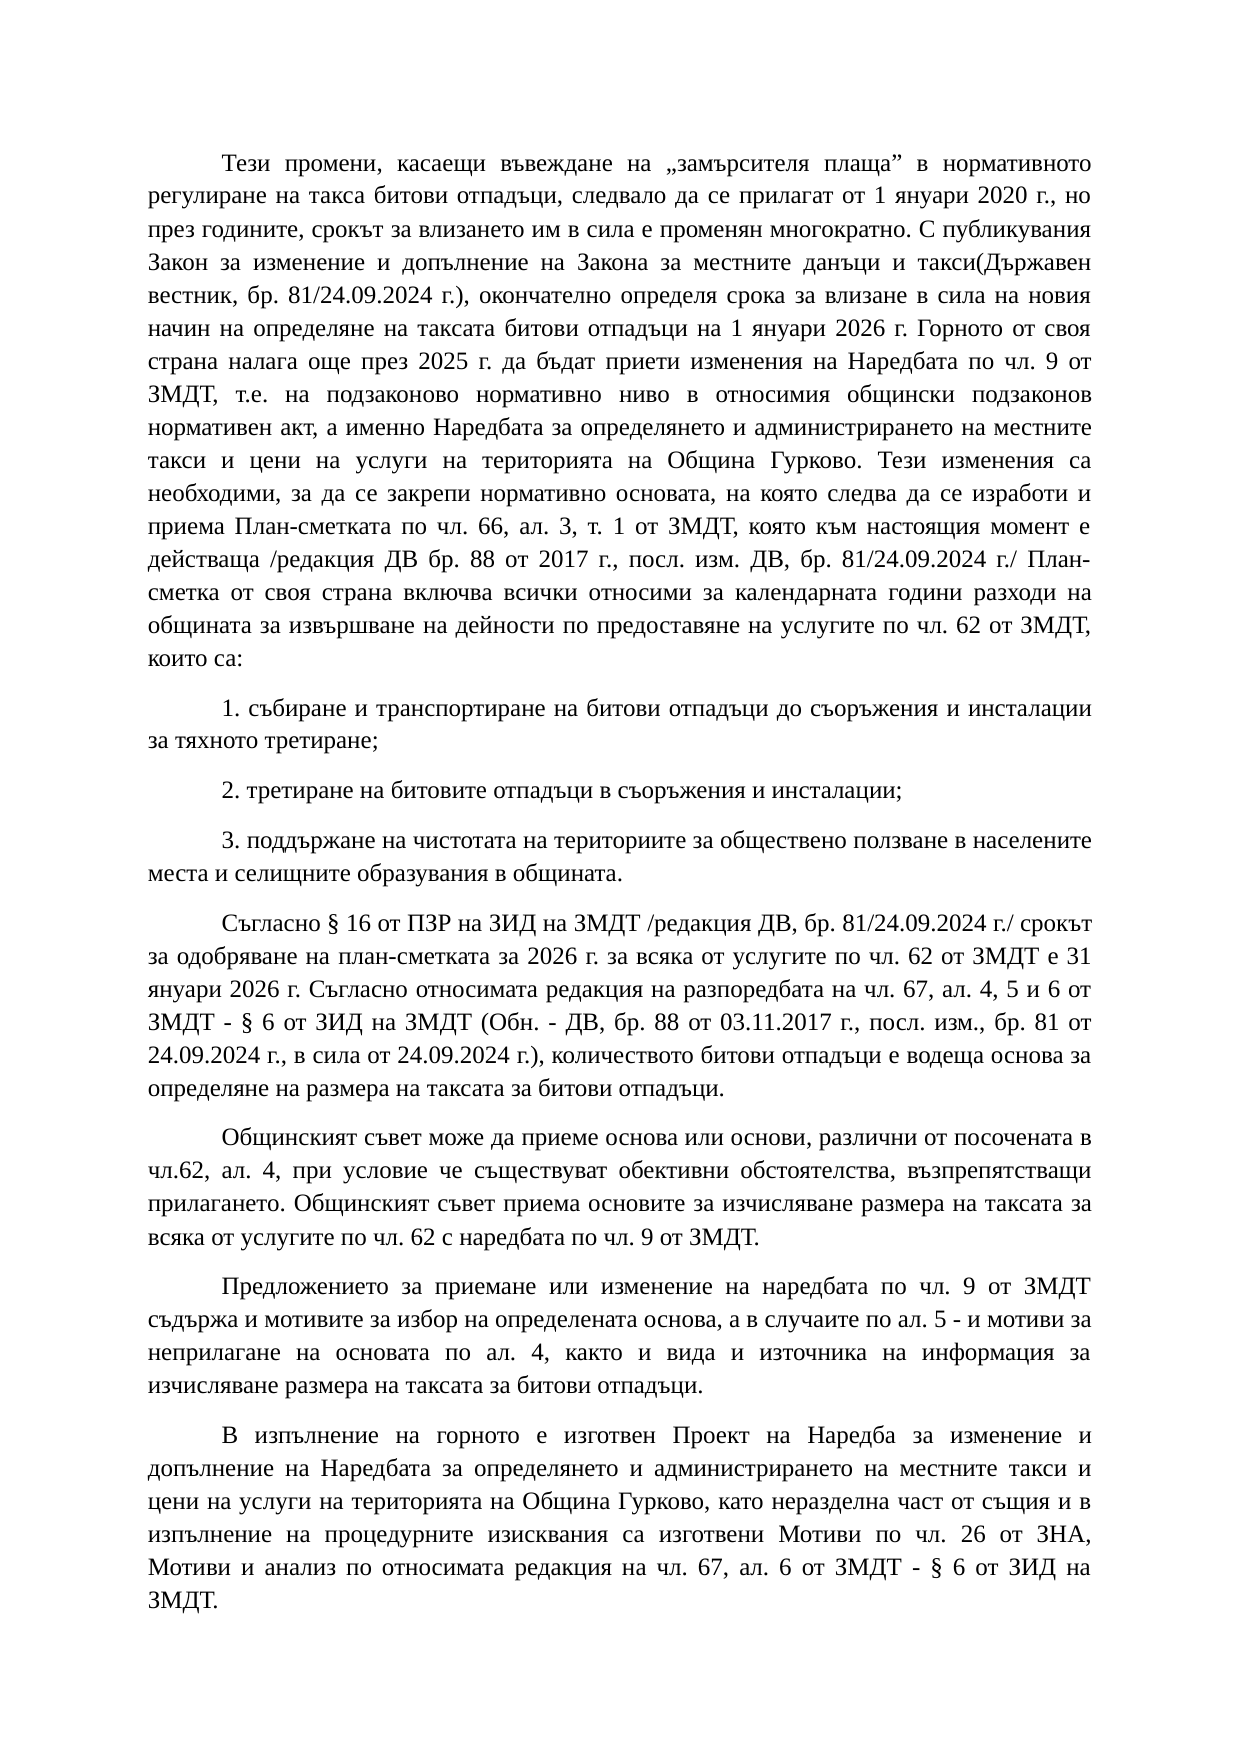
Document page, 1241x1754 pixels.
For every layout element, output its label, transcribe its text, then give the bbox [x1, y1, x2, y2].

text Предложението за приемане или изменение на наредбата по чл. 9 от ЗМДТ съдържа и мотивите за избор на определената основа, а в случаите по ал. 5 - и мотиви за неприлагане на основата по ал. 4, както и вида и източника на информация за изчисляване размера на таксата за битови отпадъци. [148, 1271, 1093, 1399]
text Общинският съвет може да приеме основа или основи, различни от посочената в чл.62, ал. 4, при условие че съществуват обективни обстоятелства, възпрепятстващи прилагането. Общинският съвет приема основите за изчисляване размера на таксата за всяка от услугите по чл. 62 с наредбата по чл. 9 от ЗМДТ. [148, 1122, 1093, 1250]
text Тези промени, касаещи въвеждане на „замърсителя плаща” в нормативното регулиране на такса битови отпадъци, следвало да се прилагат от 1 януари 2020 г., но през годините, срокът за влизането им в сила е променян многократно. С публикувания Закон за изменение и допълнение на Закона за местните данъци и такси(Държавен вестник, бр. 81/24.09.2024 г.), окончателно определя срока за влизане в сила на новия начин на определяне на таксата битови отпадъци на 1 януари 2026 г. Горното от своя страна налага още през 2025 г. да бъдат приети изменения на Наредбата по чл. 9 от ЗМДТ, т.е. на подзаконово нормативно ниво в относимия общински подзаконов нормативен акт, а именно Наредбата за определянето и администрирането на местните такси и цени на услуги на територията на Община Гурково. Тези изменения са необходими, за да се закрепи нормативно основата, на която следва да се изработи и приема План-сметката по чл. 66, ал. 3, т. 1 от ЗМДТ, която към настоящия момент е действаща /редакция ДВ бр. 88 от 2017 г., посл. изм. ДВ, бр. 81/24.09.2024 г./ План-сметка от своя страна включва всички относими за календарната години разходи на общината за извършване на дейности по предоставяне на услугите по чл. 62 от ЗМДТ, които са: [148, 148, 1093, 672]
text Съгласно § 16 от ПЗР на ЗИД на ЗМДТ /редакция ДВ, бр. 81/24.09.2024 г./ срокът за одобряване на план-сметката за 2026 г. за всяка от услугите по чл. 62 от ЗМДТ е 31 януари 2026 г. Съгласно относимата редакция на разпоредбата на чл. 67, ал. 4, 5 и 6 от ЗМДТ - § 6 от ЗИД на ЗМДТ (Обн. - ДВ, бр. 88 от 03.11.2017 г., посл. изм., бр. 81 от 24.09.2024 г., в сила от 24.09.2024 г.), количеството битови отпадъци е водеща основа за определяне на размера на таксата за битови отпадъци. [148, 908, 1093, 1102]
text В изпълнение на горното е изготвен Проект на Наредба за изменение и допълнение на Наредбата за определянето и администрирането на местните такси и цени на услуги на територията на Община Гурково, като неразделна част от същия и в изпълнение на процедурните изисквания са изготвени Мотиви по чл. 26 от ЗНА, Мотиви и анализ по относимата редакция на чл. 67, ал. 6 от ЗМДТ - § 6 от ЗИД на ЗМДТ. [148, 1420, 1093, 1614]
text 3. поддържане на чистотата на териториите за обществено ползване в населените места и селищните образувания в общината. [148, 825, 1093, 887]
text 2. третиране на битовите отпадъци в съоръжения и инсталации; [148, 775, 1093, 804]
text 1. събиране и транспортиране на битови отпадъци до съоръжения и инсталации за тяхното третиране; [148, 693, 1093, 754]
